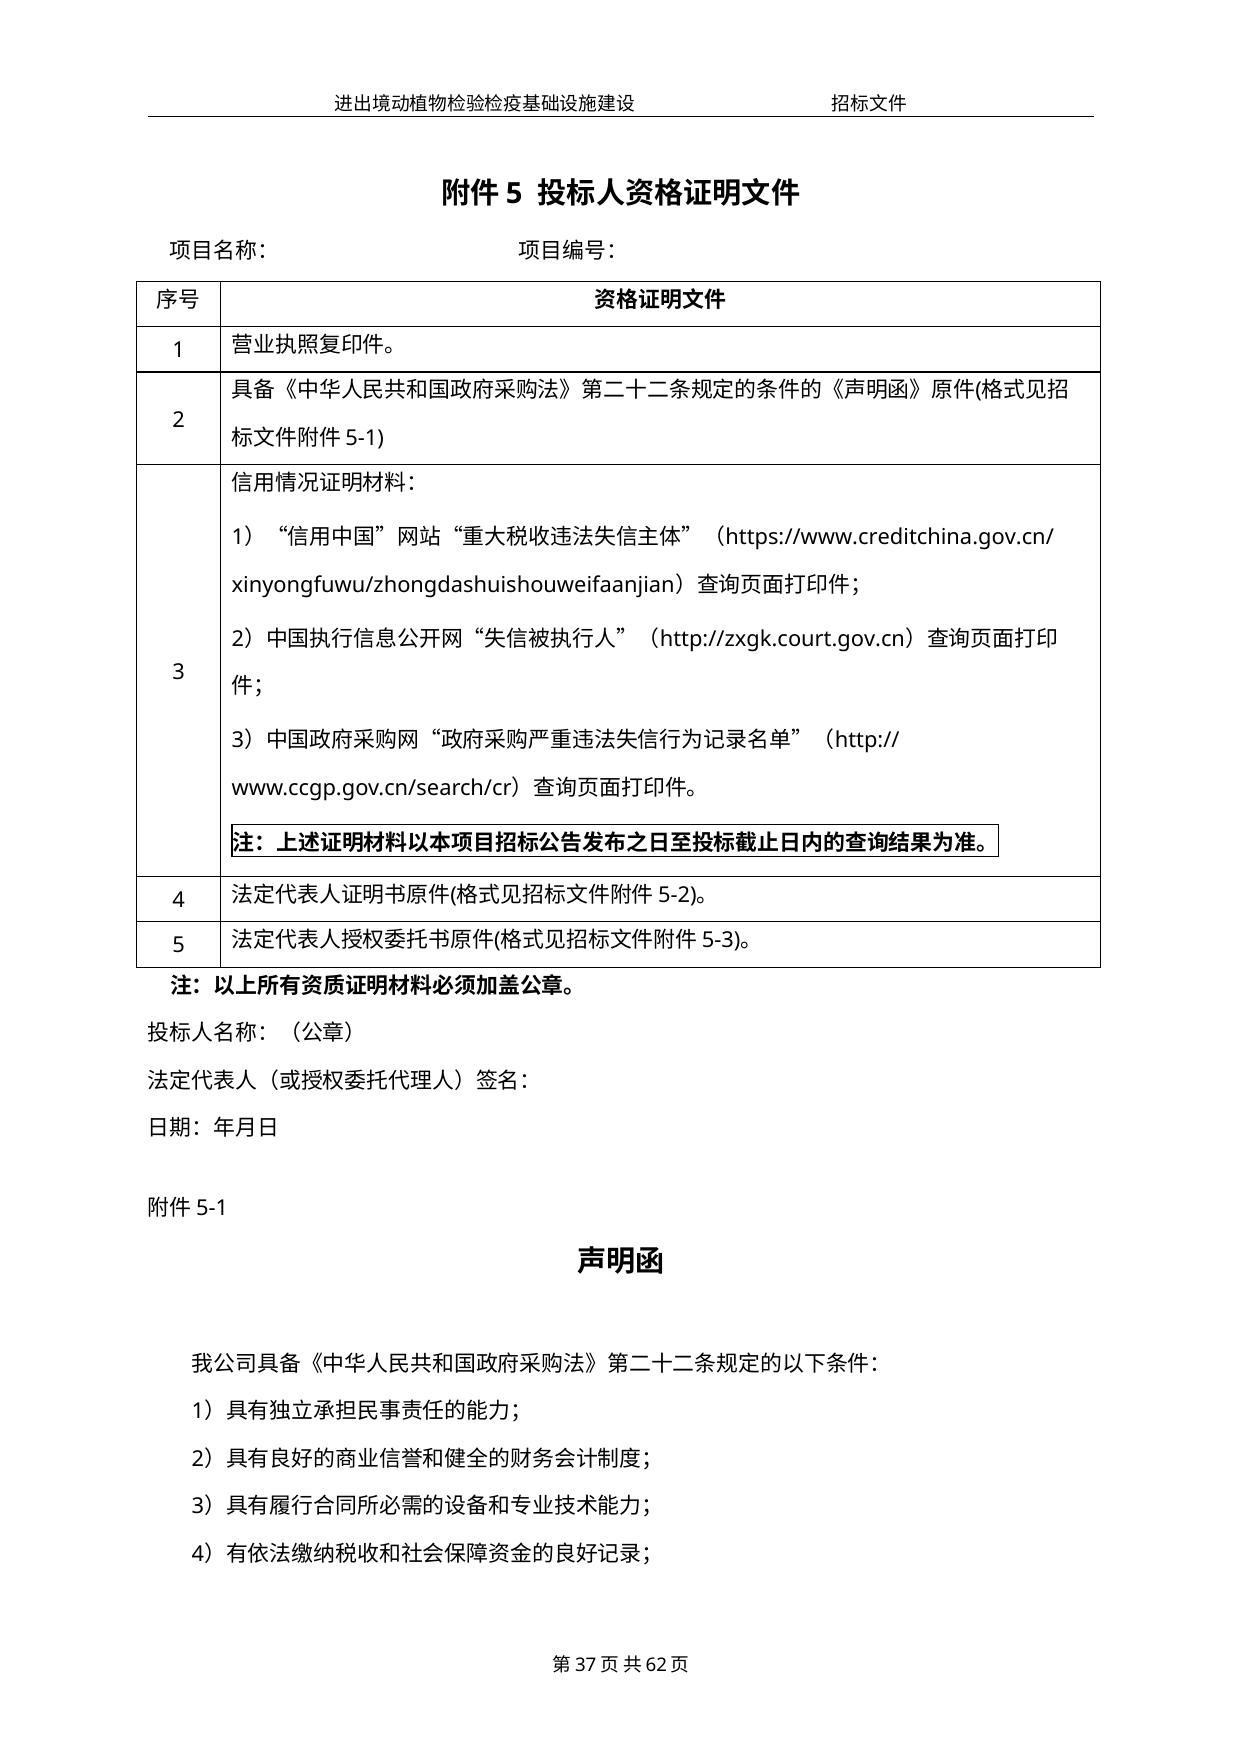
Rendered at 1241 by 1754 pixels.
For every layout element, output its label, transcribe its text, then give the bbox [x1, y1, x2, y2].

text 4）有依法缴纳税收和社会保障资金的良好记录； [148, 1536, 1094, 1568]
text 项目名称： 项目编号： [148, 233, 1094, 265]
table_cell 营业执照复印件。 [221, 327, 1100, 371]
table_header 资格证明文件 [221, 282, 1100, 326]
text 1）具有独立承担民事责任的能力； [148, 1393, 1094, 1425]
table_cell 2 [137, 373, 220, 464]
table_cell 5 [137, 922, 220, 967]
table_cell 信用情况证明材料： 1）“信用中国”网站“重大税收违法失信主体”（https://www.creditchina.gov.cn/xinyongfuwu/zhongdashuishouweifaanjian）查询页面打印件； 2）中国执行信息公开网“失信被执行人”（http://zxgk.court.gov.cn）查询页面打印件； 3）中国政府采购网“政府采购严重违法失信行为记录名单”（http://www.ccgp.gov.cn/search/cr）查询页面打印件。 注：上述证明材料以本项目招标公告发布之日至投标截止日内的查询结果为准。 [221, 465, 1100, 876]
text 附件5-1 [148, 1190, 1094, 1222]
table_header 序号 [137, 282, 220, 326]
table_cell 具备《中华人民共和国政府采购法》第二十二条规定的条件的《声明函》原件(格式见招标文件附件5-1) [221, 373, 1100, 464]
text 法定代表人（或授权委托代理人）签名： [148, 1063, 1094, 1094]
text 2）具有良好的商业信誉和健全的财务会计制度； [148, 1441, 1094, 1473]
table_cell 1 [137, 327, 220, 371]
table_cell 法定代表人证明书原件(格式见招标文件附件5-2)。 [221, 877, 1100, 921]
text 声明函 [148, 1238, 1094, 1280]
table_cell 4 [137, 877, 220, 921]
text 我公司具备《中华人民共和国政府采购法》第二十二条规定的以下条件： [148, 1346, 1094, 1377]
text 投标人名称：（公章） [148, 1015, 1094, 1047]
text 日期：年月日 [148, 1110, 1094, 1142]
text 3）具有履行合同所必需的设备和专业技术能力； [148, 1488, 1094, 1520]
table_cell 3 [137, 465, 220, 876]
table_cell 法定代表人授权委托书原件(格式见招标文件附件5-3)。 [221, 922, 1100, 967]
subtitle 附件5 投标人资格证明文件 [148, 170, 1094, 212]
text 注：以上所有资质证明材料必须加盖公章。 [148, 968, 1094, 999]
